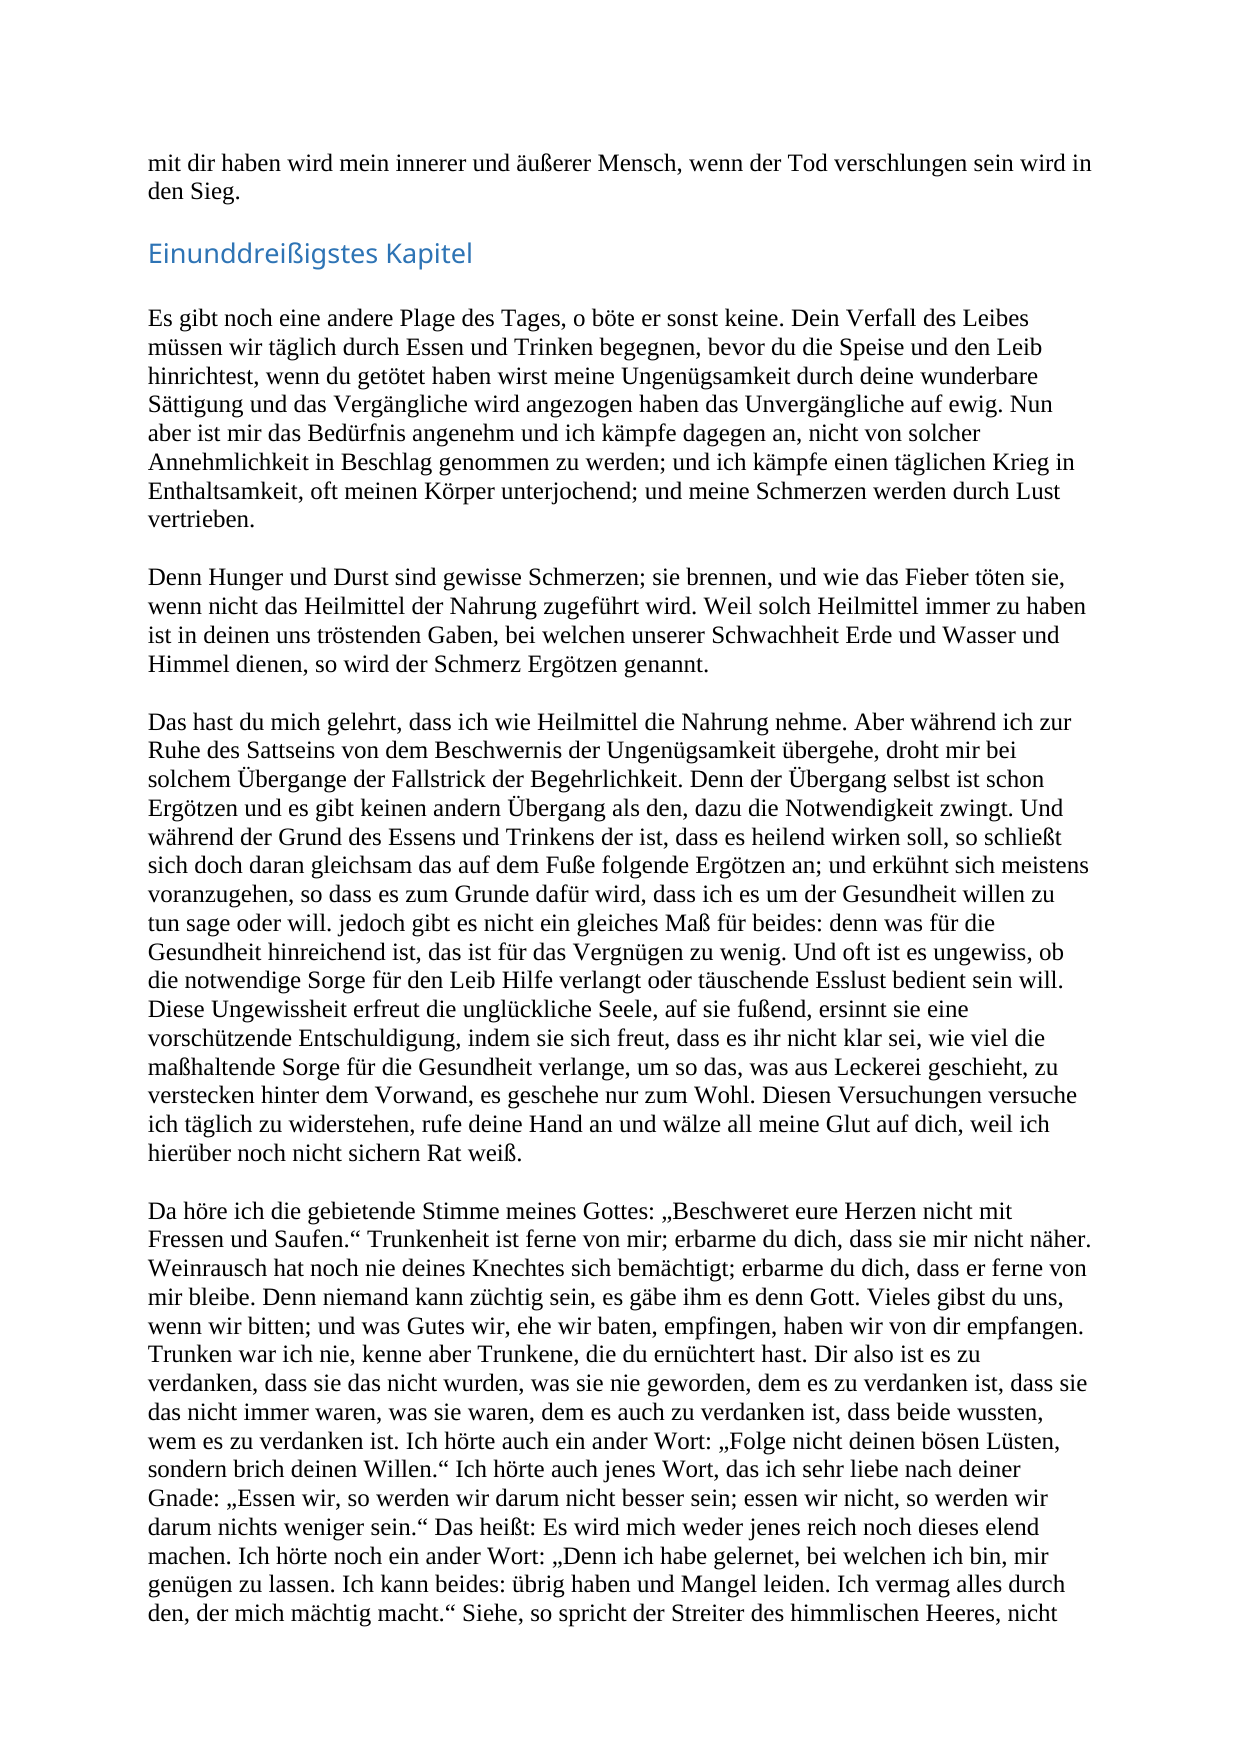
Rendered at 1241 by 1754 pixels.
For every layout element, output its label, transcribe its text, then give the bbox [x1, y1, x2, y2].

text Das hast du mich gelehrt, dass ich wie Heilmittel die Nahrung nehme. Aber während ich zur Ruhe des Sattseins von dem Beschwernis der Ungenügsamkeit übergehe, droht mir bei solchem Übergange der Fallstrick der Begehrlichkeit. Denn der Übergang selbst ist schon Ergötzen und es gibt keinen andern Übergang als den, dazu die Notwendigkeit zwingt. Und während der Grund des Essens und Trinkens der ist, dass es heilend wirken soll, so schließt sich doch daran gleichsam das auf dem Fuße folgende Ergötzen an; und erkühnt sich meistens voranzugehen, so dass es zum Grunde dafür wird, dass ich es um der Gesundheit willen zu tun sage oder will. jedoch gibt es nicht ein gleiches Maß für beides: denn was für die Gesundheit hinreichend ist, das ist für das Vergnügen zu wenig. Und oft ist es ungewiss, ob die notwendige Sorge für den Leib Hilfe verlangt oder täuschende Esslust bedient sein will. Diese Ungewissheit erfreut die unglückliche Seele, auf sie fußend, ersinnt sie eine vorschützende Entschuldigung, indem sie sich freut, dass es ihr nicht klar sei, wie viel die maßhaltende Sorge für die Gesundheit verlange, um so das, was aus Leckerei geschieht, zu verstecken hinter dem Vorwand, es geschehe nur zum Wohl. Diesen Versuchungen versuche ich täglich zu widerstehen, rufe deine Hand an und wälze all meine Glut auf dich, weil ich hierüber noch nicht sichern Rat weiß. [148, 707, 1093, 1167]
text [148, 1196, 1093, 1627]
text Denn Hunger und Durst sind gewisse Schmerzen; sie brennen, und wie das Fieber töten sie, wenn nicht das Heilmittel der Nahrung zugeführt wird. Weil solch Heilmittel immer zu haben ist in deinen uns tröstenden Gaben, bei welchen unserer Schwachheit Erde und Wasser und Himmel dienen, so wird der Schmerz Ergötzen genannt. [148, 562, 1093, 677]
subtitle Einunddreißigstes Kapitel [148, 234, 1093, 271]
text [148, 148, 1093, 205]
text Es gibt noch eine andere Plage des Tages, o böte er sonst keine. Dein Verfall des Leibes müssen wir täglich durch Essen und Trinken begegnen, bevor du die Speise und den Leib hinrichtest, wenn du getötet haben wirst meine Ungenügsamkeit durch deine wunderbare Sättigung und das Vergängliche wird angezogen haben das Unvergängliche auf ewig. Nun aber ist mir das Bedürfnis angenehm und ich kämpfe dagegen an, nicht von solcher Annehmlichkeit in Beschlag genommen zu werden; und ich kämpfe einen täglichen Krieg in Enthaltsamkeit, oft meinen Körper unterjochend; und meine Schmerzen werden durch Lust vertrieben. [148, 303, 1093, 533]
